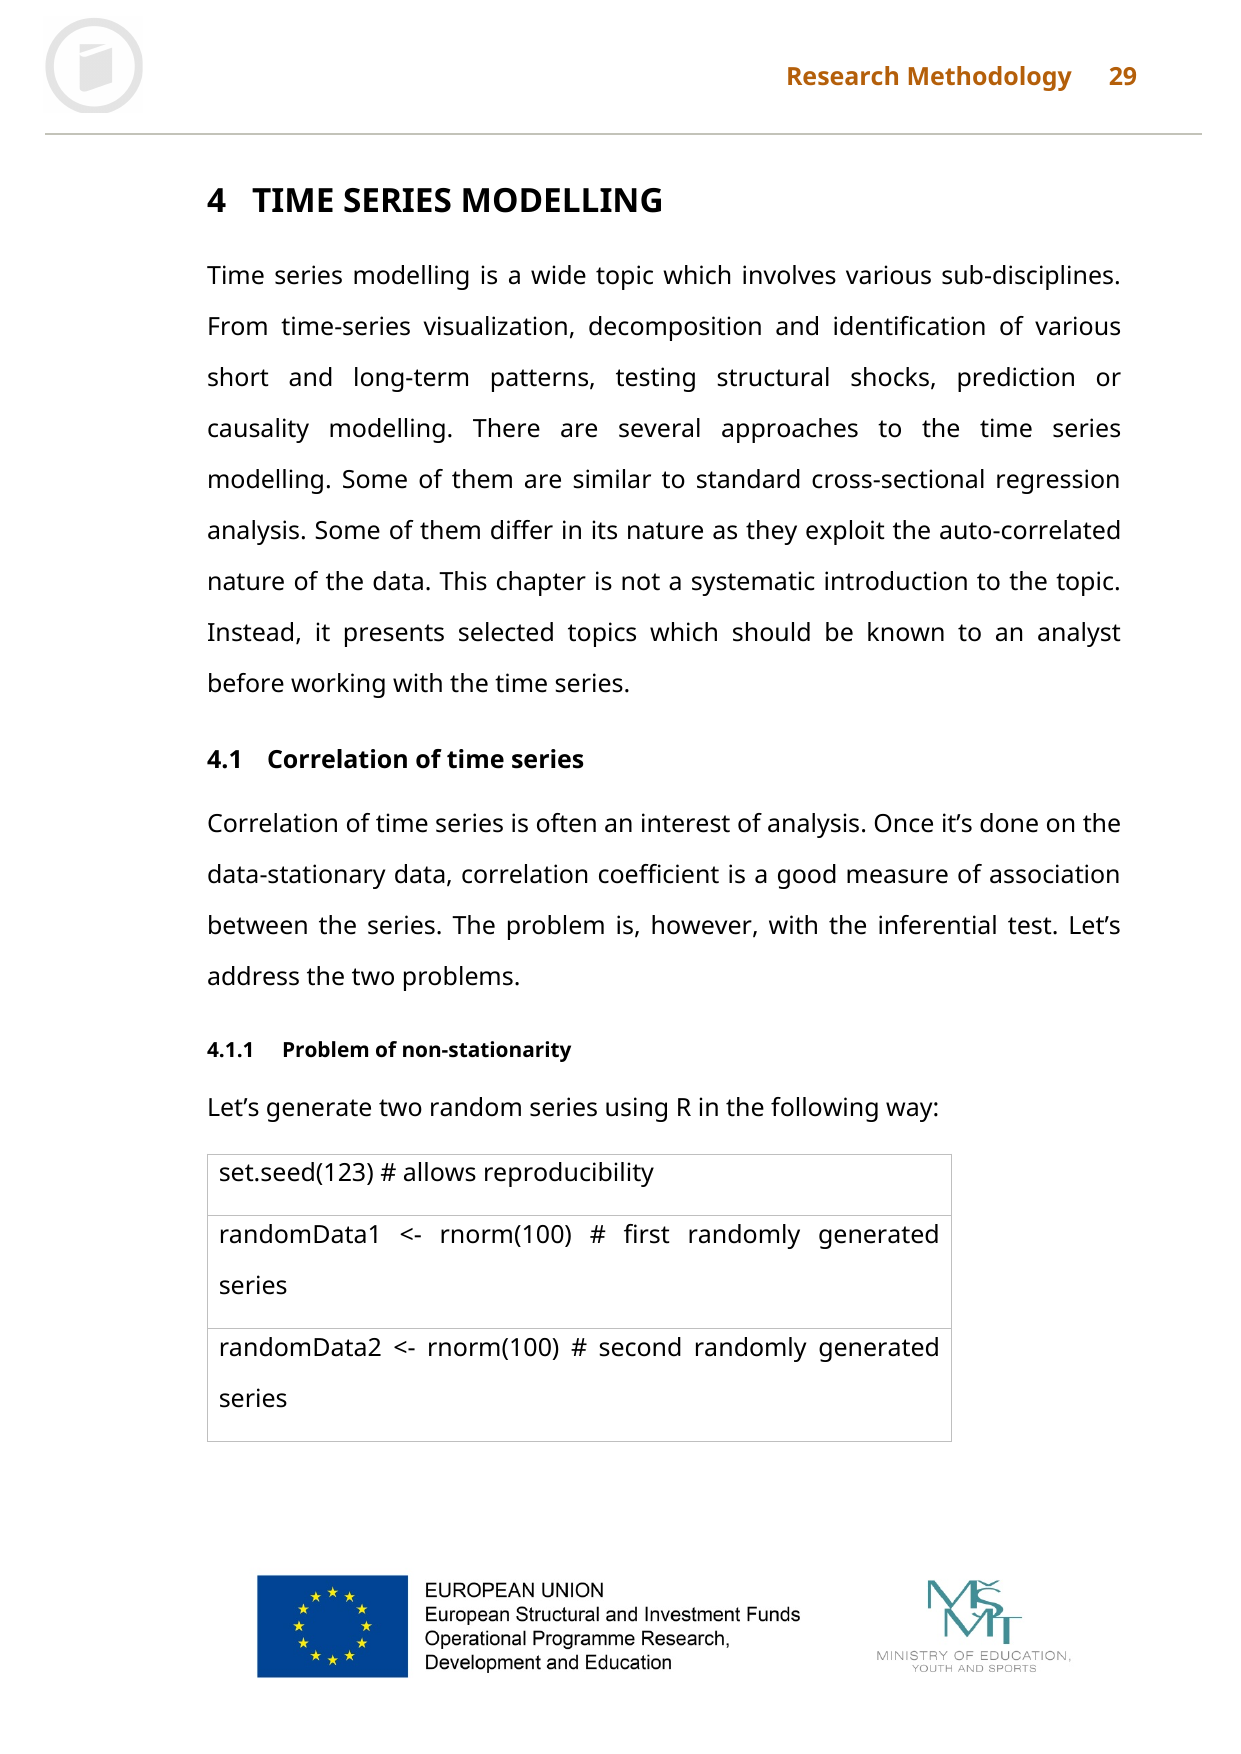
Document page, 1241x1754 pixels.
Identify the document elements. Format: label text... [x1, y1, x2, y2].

table_cell randomData2 <- rnorm(100) # second randomly generated series [208, 1329, 951, 1441]
table_header set.seed(123) # allows reproducibility [208, 1155, 951, 1215]
text Correlation of time series is often an interest of analysis. Once it’s done on the data-stationary data, correlation coefficient is a good measure of association between the series. The problem is, however, with the inferential test. Let’s address the two problems. [207, 806, 1122, 993]
table_cell randomData1 <- rnorm(100) # first randomly generated series [208, 1216, 951, 1328]
subtitle Time series modelling [207, 177, 1122, 223]
picture [206, 1524, 1121, 1728]
text Let’s generate two random series using R in the following way: [207, 1090, 1122, 1124]
subtitle Problem of non-stationarity [207, 1035, 1122, 1063]
subtitle Correlation of time series [207, 742, 1122, 776]
text Time series modelling is a wide topic which involves various sub-disciplines. From time-series visualization, decomposition and identification of various short and long-term patterns, testing structural shocks, prediction or causality modelling. There are several approaches to the time series modelling. Some of them are similar to standard cross-sectional regression analysis. Some of them differ in its nature as they exploit the auto-correlated nature of the data. This chapter is not a systematic introduction to the topic. Instead, it presents selected topics which should be known to an analyst before working with the time series. [207, 258, 1122, 700]
